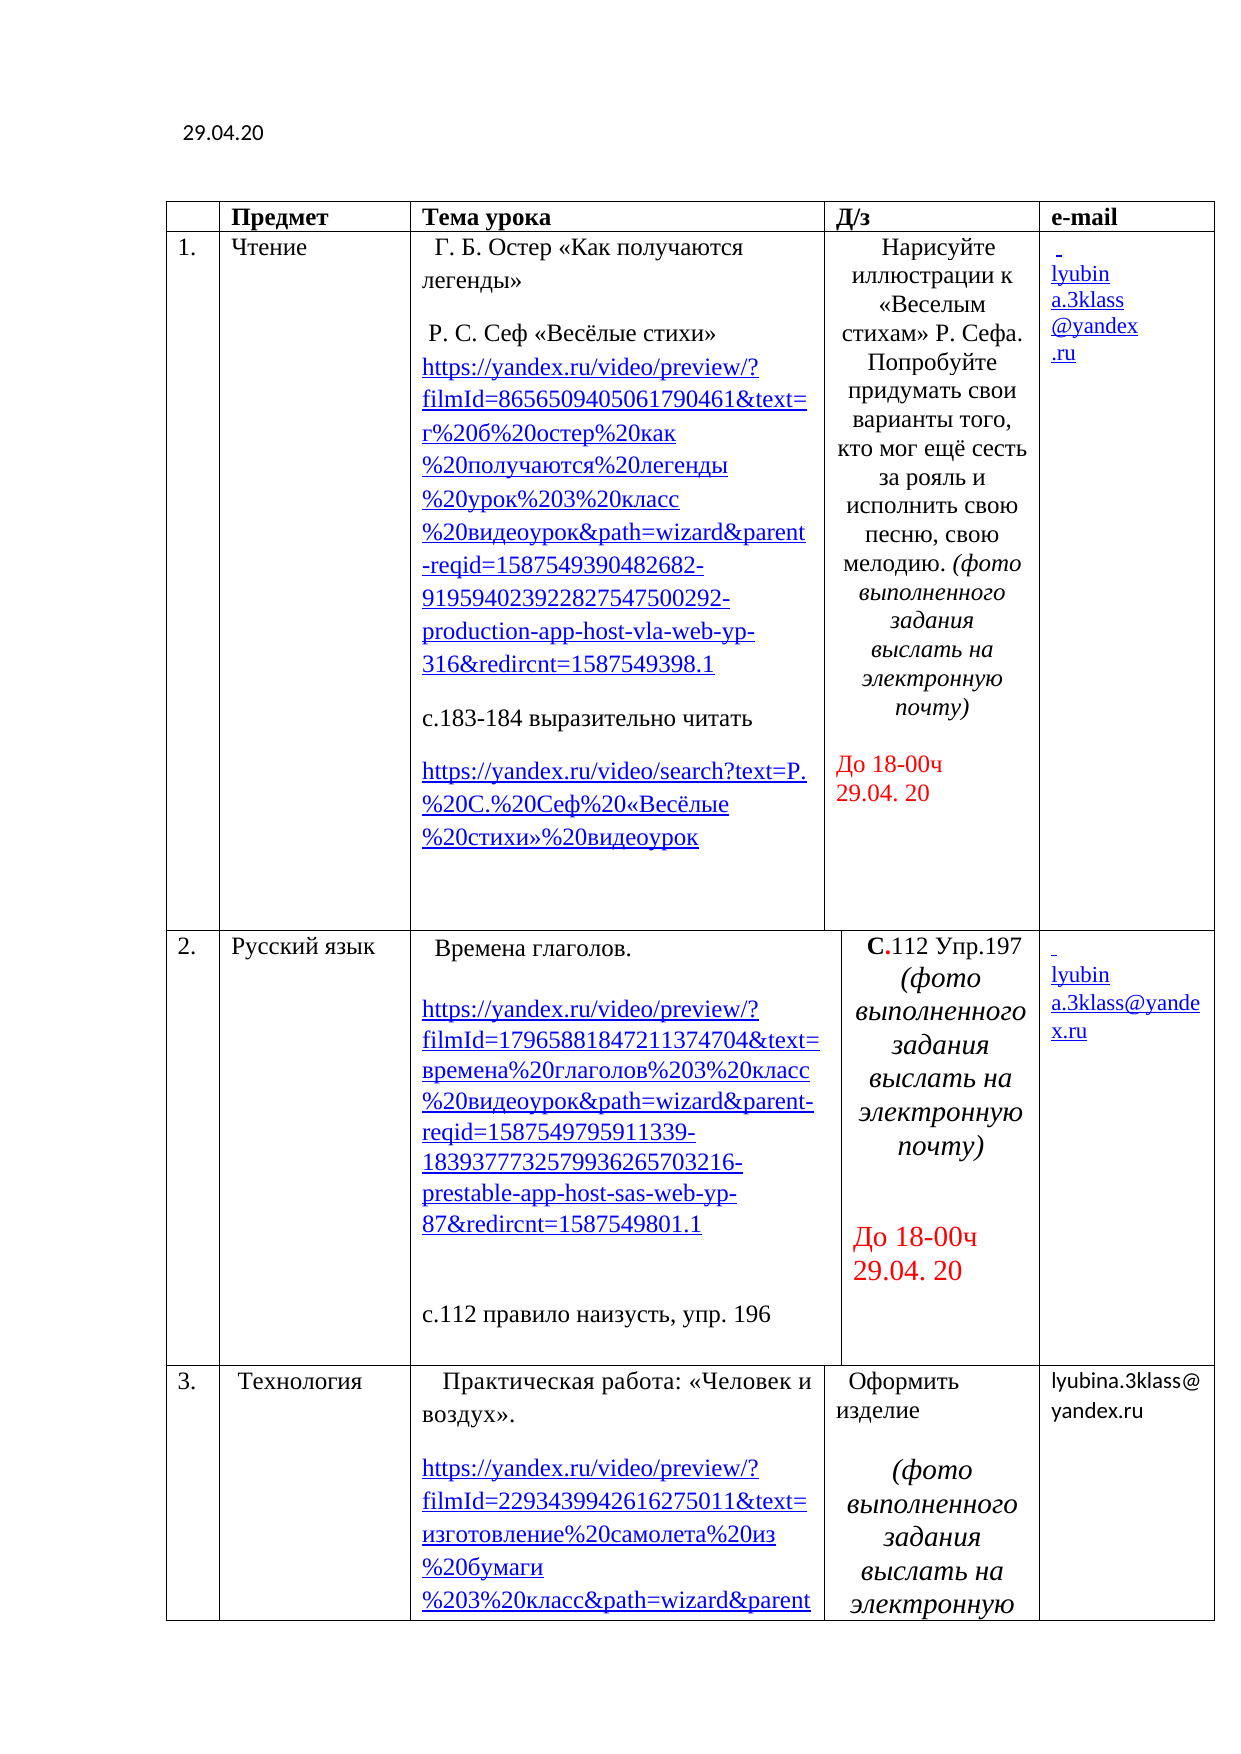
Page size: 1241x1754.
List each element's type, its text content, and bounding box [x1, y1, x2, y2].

table_cell lyubina.3klass@yandex.ru [1040, 232, 1214, 930]
table_cell С.112 Упр.197 (фото выполненного задания выслать на электронную почту) До 18-00ч 29.04. 20 [842, 931, 1039, 1365]
table_cell Времена глаголов. https://yandex.ru/video/preview/?filmId=17965881847211374704&text=времена%20глаголов%203%20класс%20видеоурок&path=wizard&parent-reqid=1587549795911339-1839377732579936265703216-prestable-app-host-sas-web-yp-87&redircnt=1587549801.1 с.112 правило наизусть, упр. 196 [411, 931, 841, 1365]
table_header [167, 202, 219, 231]
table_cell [411, 1366, 824, 1620]
table_cell Русский язык [220, 931, 410, 1365]
table_cell Г. Б. Остер «Как получаются легенды» Р. С. Сеф «Весёлые стихи» https://yandex.ru/video/preview/?filmId=8656509405061790461&text=г%20б%20остер%20как%20получаются%20легенды%20урок%203%20класс%20видеоурок&path=wizard&parent-reqid=1587549390482682-919594023922827547500292-production-app-host-vla-web-yp-316&redircnt=1587549398.1 с.183-184 выразительно читать https://yandex.ru/video/search?text=Р.%20С.%20Сеф%20«Весёлые%20стихи»%20видеоурок [411, 232, 824, 930]
table_header Предмет [220, 202, 410, 231]
table_header e-mail [1040, 202, 1214, 231]
table_header Тема урока [411, 202, 824, 231]
table_cell Нарисуйте иллюстрации к «Веселым стихам» Р. Сефа. Попробуйте придумать свои варианты того, кто мог ещё сесть за рояль и исполнить свою песню, свою мелодию. (фото выполненного задания выслать на электронную почту) До 18-00ч 29.04. 20 [825, 232, 1039, 930]
table_cell 3. [167, 1366, 219, 1620]
table_cell Технология [220, 1366, 410, 1620]
table_cell 2. [167, 931, 219, 1365]
table_cell Чтение [220, 232, 410, 930]
table_cell 1. [167, 232, 219, 930]
table_header Д/з [825, 202, 1039, 231]
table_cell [825, 1366, 1039, 1620]
table_cell lyubina.3klass@yandex.ru [1040, 931, 1214, 1365]
text 29.04.20 [177, 118, 1152, 146]
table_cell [1040, 1366, 1214, 1620]
